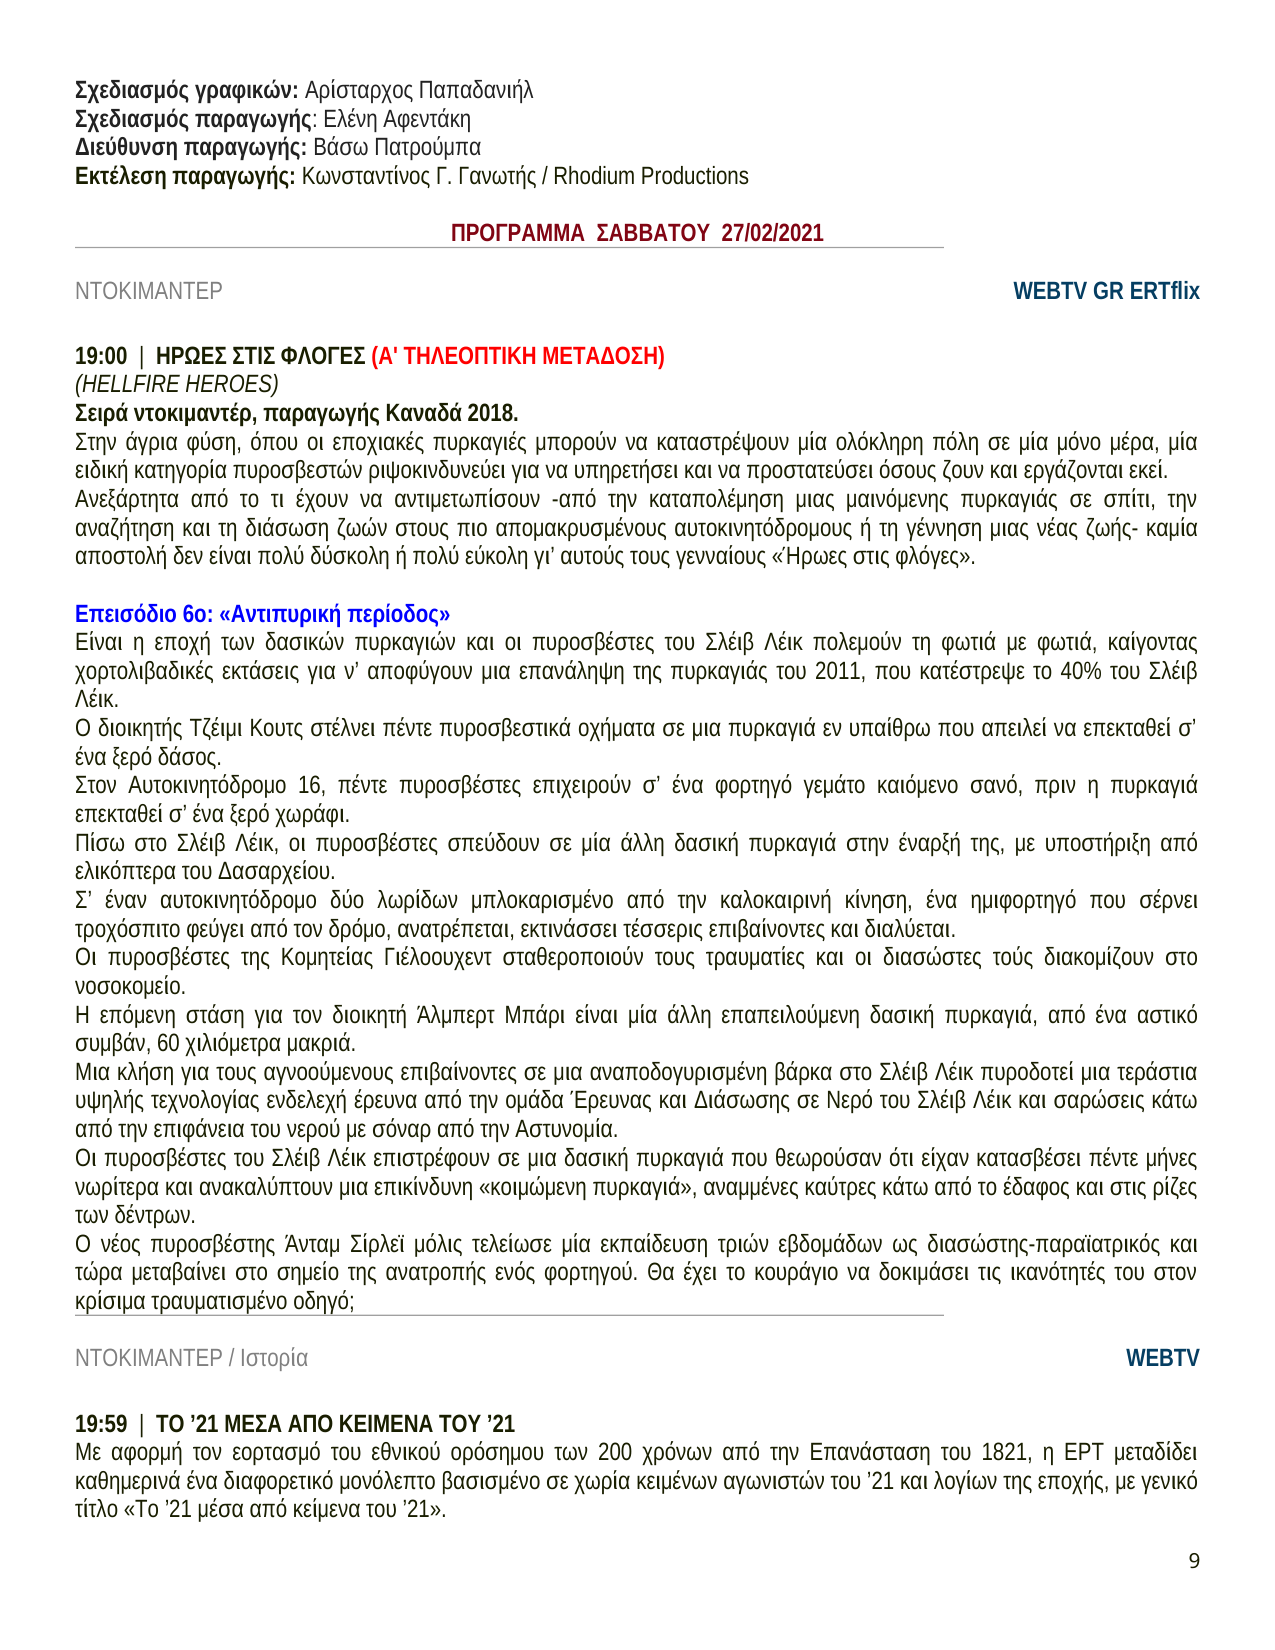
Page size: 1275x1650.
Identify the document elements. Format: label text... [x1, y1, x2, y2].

text Ο νέος πυροσβέστης Άνταμ Σίρλεϊ μόλις τελείωσε μία εκπαίδευση τριών εβδομάδων ως διασώστης-παραϊατρικός και τώρα μεταβαίνει στο σημείο της ανατροπής ενός φορτηγού. Θα έχει το κουράγιο να δοκιμάσει τις ικανότητές του στον κρίσιμα τραυματισμένο οδηγό; [75, 1229, 1200, 1315]
text Σχεδιασμός γραφικών: Αρίσταρχος Παπαδανιήλ [75, 75, 1200, 104]
text Πίσω στο Σλέιβ Λέικ, οι πυροσβέστες σπεύδουν σε μία άλλη δασική πυρκαγιά στην έναρξή της, με υποστήριξη από ελικόπτερα του Δασαρχείου. [75, 828, 1200, 885]
text Οι πυροσβέστες του Σλέιβ Λέικ επιστρέφουν σε μια δασική πυρκαγιά που θεωρούσαν ότι είχαν κατασβέσει πέντε μήνες νωρίτερα και ανακαλύπτουν μια επικίνδυνη «κοιμώμενη πυρκαγιά», αναμμένες καύτρες κάτω από το έδαφος και στις ρίζες των δέντρων. [75, 1143, 1200, 1229]
text Με αφορμή τον εορτασμό του εθνικού ορόσημου των 200 χρόνων από την Επανάσταση του 1821, η ΕΡΤ μεταδίδει καθημερινά ένα διαφορετικό μονόλεπτο βασισμένο σε χωρία κειμένων αγωνιστών του ’21 και λογίων της εποχής, με γενικό τίτλο «Το ’21 μέσα από κείμενα του ’21». [75, 1437, 1200, 1523]
text 19:59 | ΤΟ ’21 ΜΕΣΑ ΑΠΟ ΚΕΙΜΕΝΑ ΤΟΥ ’21 [75, 1372, 1200, 1437]
text (HELLFIRE HEROES) [75, 369, 1200, 398]
text Οι πυροσβέστες της Κομητείας Γιέλοουχεντ σταθεροποιούν τους τραυματίες και οι διασώστες τούς διακομίζουν στο νοσοκομείο. [75, 942, 1200, 999]
text Είναι η εποχή των δασικών πυρκαγιών και οι πυροσβέστες του Σλέιβ Λέικ πολεμούν τη φωτιά με φωτιά, καίγοντας χορτολιβαδικές εκτάσεις για ν’ αποφύγουν μια επανάληψη της πυρκαγιάς του 2011, που κατέστρεψε το 40% του Σλέιβ Λέικ. [75, 627, 1200, 713]
text Εκτέλεση παραγωγής: Κωνσταντίνος Γ. Γανωτής / Rhodium Productions [75, 161, 1200, 189]
text Σχεδιασμός παραγωγής: Ελένη Αφεντάκη [75, 104, 1200, 132]
table_header WEBTV GR ERTflix [638, 276, 1200, 304]
table_header ΝΤΟΚΙΜΑΝΤΕΡ [75, 276, 637, 304]
text Σ’ έναν αυτοκινητόδρομο δύο λωρίδων μπλοκαρισμένο από την καλοκαιρινή κίνηση, ένα ημιφορτηγό που σέρνει τροχόσπιτο φεύγει από τον δρόμο, ανατρέπεται, εκτινάσσει τέσσερις επιβαίνοντες και διαλύεται. [75, 885, 1200, 942]
text Σειρά ντοκιμαντέρ, παραγωγής Καναδά 2018. [75, 398, 1200, 427]
table_header ΝΤΟΚΙΜΑΝΤΕΡ / Ιστορία [75, 1344, 637, 1372]
text Διεύθυνση παραγωγής: Βάσω Πατρούμπα [75, 132, 1200, 161]
text Eπεισόδιο 6ο: «Αντιπυρική περίοδος» [75, 598, 1200, 627]
text Μια κλήση για τους αγνοούμενους επιβαίνοντες σε μια αναποδογυρισμένη βάρκα στο Σλέιβ Λέικ πυροδοτεί μια τεράστια υψηλής τεχνολογίας ενδελεχή έρευνα από την ομάδα Έρευνας και Διάσωσης σε Νερό του Σλέιβ Λέικ και σαρώσεις κάτω από την επιφάνεια του νερού με σόναρ από την Αστυνομία. [75, 1057, 1200, 1143]
text ΠΡΟΓΡΑΜΜΑ ΣΑΒΒΑΤΟΥ 27/02/2021 [75, 189, 1200, 247]
table_header WEBTV [638, 1344, 1200, 1372]
text Στην άγρια φύση, όπου οι εποχιακές πυρκαγιές μπορούν να καταστρέψουν μία ολόκληρη πόλη σε μία μόνο μέρα, μία ειδική κατηγορία πυροσβεστών ριψοκινδυνεύει για να υπηρετήσει και να προστατεύσει όσους ζουν και εργάζονται εκεί. [75, 427, 1200, 484]
text Ο διοικητής Τζέιμι Κουτς στέλνει πέντε πυροσβεστικά οχήματα σε μια πυρκαγιά εν υπαίθρω που απειλεί να επεκταθεί σ’ ένα ξερό δάσος. [75, 713, 1200, 770]
text Ανεξάρτητα από το τι έχουν να αντιμετωπίσουν -από την καταπολέμηση μιας μαινόμενης πυρκαγιάς σε σπίτι, την αναζήτηση και τη διάσωση ζωών στους πιο απομακρυσμένους αυτοκινητόδρομους ή τη γέννηση μιας νέας ζωής- καμία αποστολή δεν είναι πολύ δύσκολη ή πολύ εύκολη γι’ αυτούς τους γενναίους «Ήρωες στις φλόγες». [75, 484, 1200, 570]
text 19:00 | ΗΡΩΕΣ ΣΤΙΣ ΦΛΟΓΕΣ (Α' ΤΗΛΕΟΠΤΙΚΗ ΜΕΤΑΔΟΣΗ) [75, 304, 1200, 369]
text Στον Αυτοκινητόδρομο 16, πέντε πυροσβέστες επιχειρούν σ’ ένα φορτηγό γεμάτο καιόμενο σανό, πριν η πυρκαγιά επεκταθεί σ’ ένα ξερό χωράφι. [75, 770, 1200, 828]
text Η επόμενη στάση για τον διοικητή Άλμπερτ Μπάρι είναι μία άλλη επαπειλούμενη δασική πυρκαγιά, από ένα αστικό συμβάν, 60 χιλιόμετρα μακριά. [75, 999, 1200, 1057]
